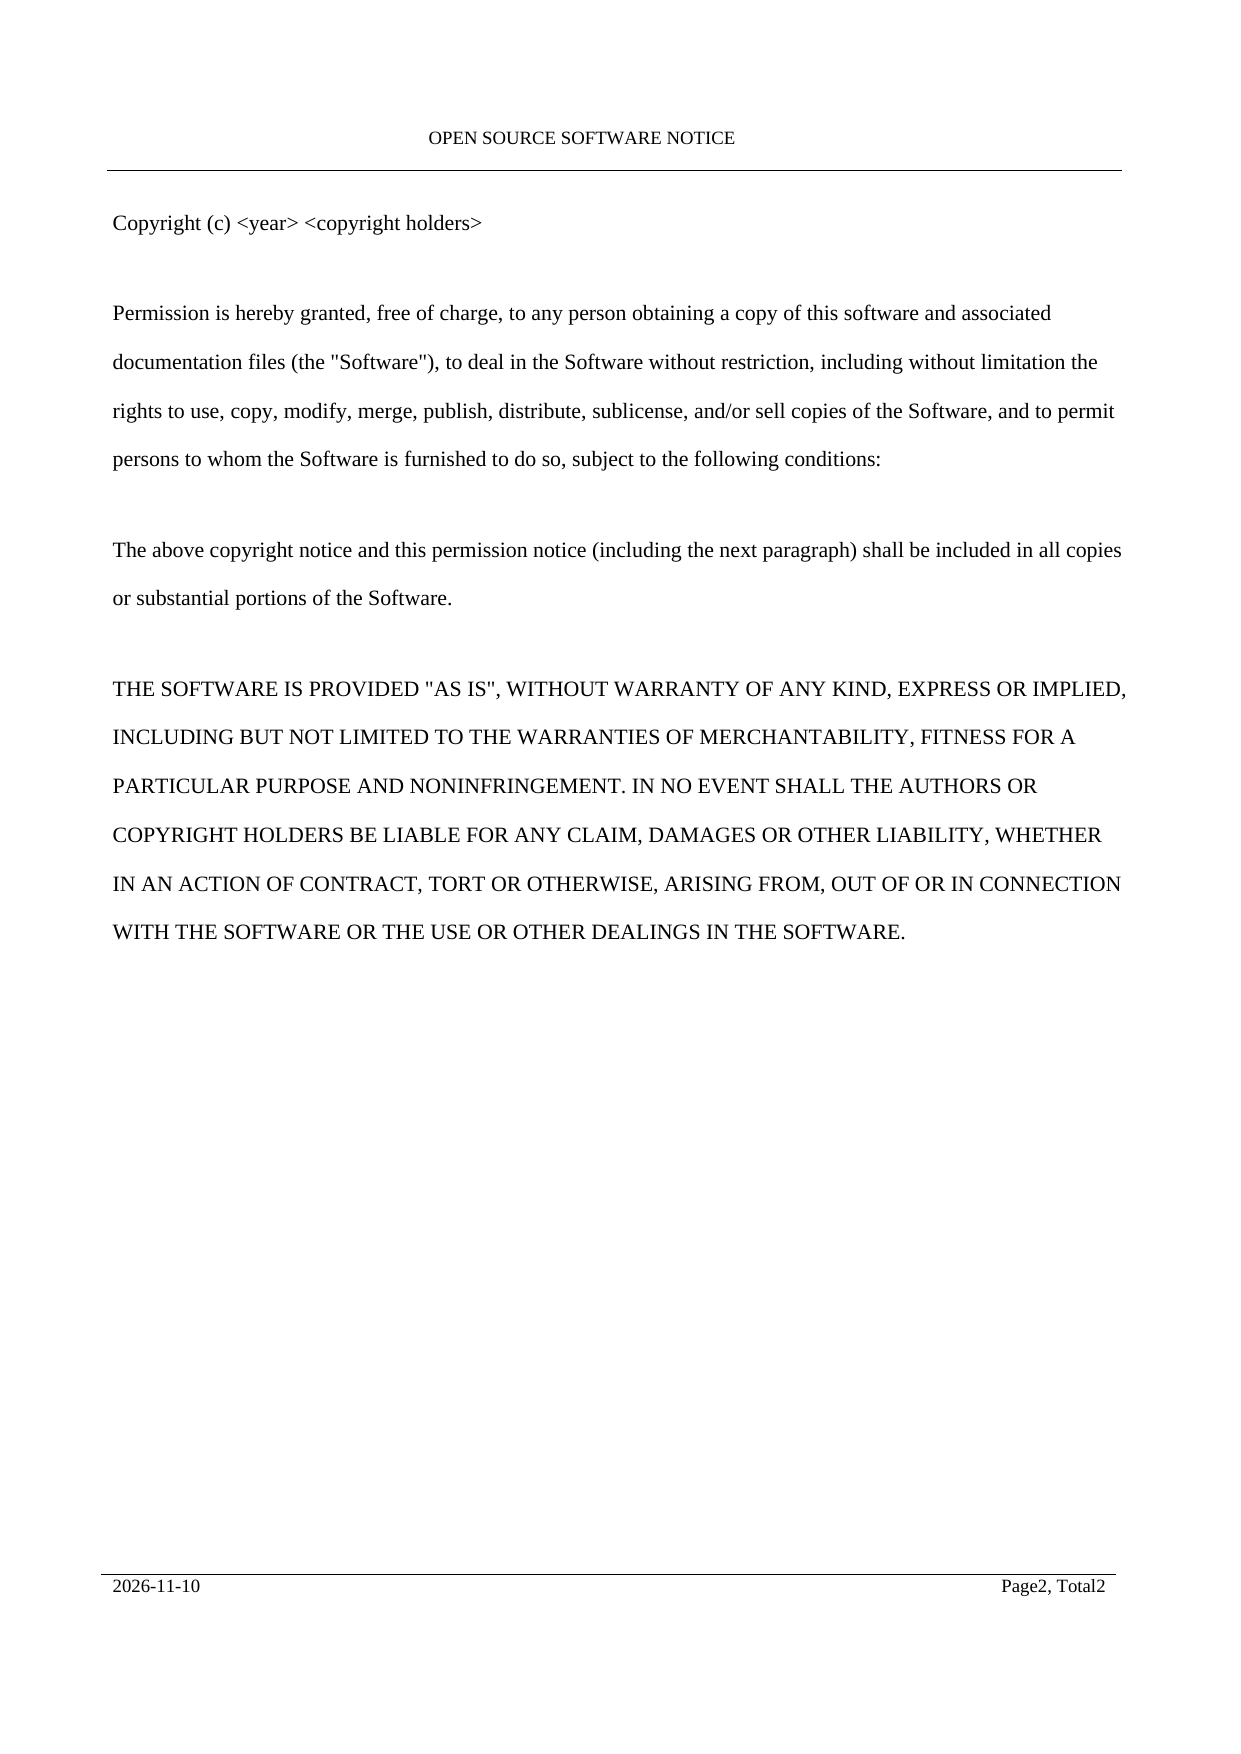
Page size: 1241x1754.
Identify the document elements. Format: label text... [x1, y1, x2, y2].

text The above copyright notice and this permission notice (including the next paragraph) shall be included in all copies or substantial portions of the Software. [112, 533, 1128, 614]
text Permission is hereby granted, free of charge, to any person obtaining a copy of this software and associated documentation files (the "Software"), to deal in the Software without restriction, including without limitation the rights to use, copy, modify, merge, publish, distribute, sublicense, and/or sell copies of the Software, and to permit persons to whom the Software is furnished to do so, subject to the following conditions: [112, 297, 1128, 475]
text Copyright (c) <year> <copyright holders> [112, 206, 1128, 239]
text THE SOFTWARE IS PROVIDED "AS IS", WITHOUT WARRANTY OF ANY KIND, EXPRESS OR IMPLIED, INCLUDING BUT NOT LIMITED TO THE WARRANTIES OF MERCHANTABILITY, FITNESS FOR A PARTICULAR PURPOSE AND NONINFRINGEMENT. IN NO EVENT SHALL THE AUTHORS OR COPYRIGHT HOLDERS BE LIABLE FOR ANY CLAIM, DAMAGES OR OTHER LIABILITY, WHETHER IN AN ACTION OF CONTRACT, TORT OR OTHERWISE, ARISING FROM, OUT OF OR IN CONNECTION WITH THE SOFTWARE OR THE USE OR OTHER DEALINGS IN THE SOFTWARE. [112, 672, 1128, 948]
